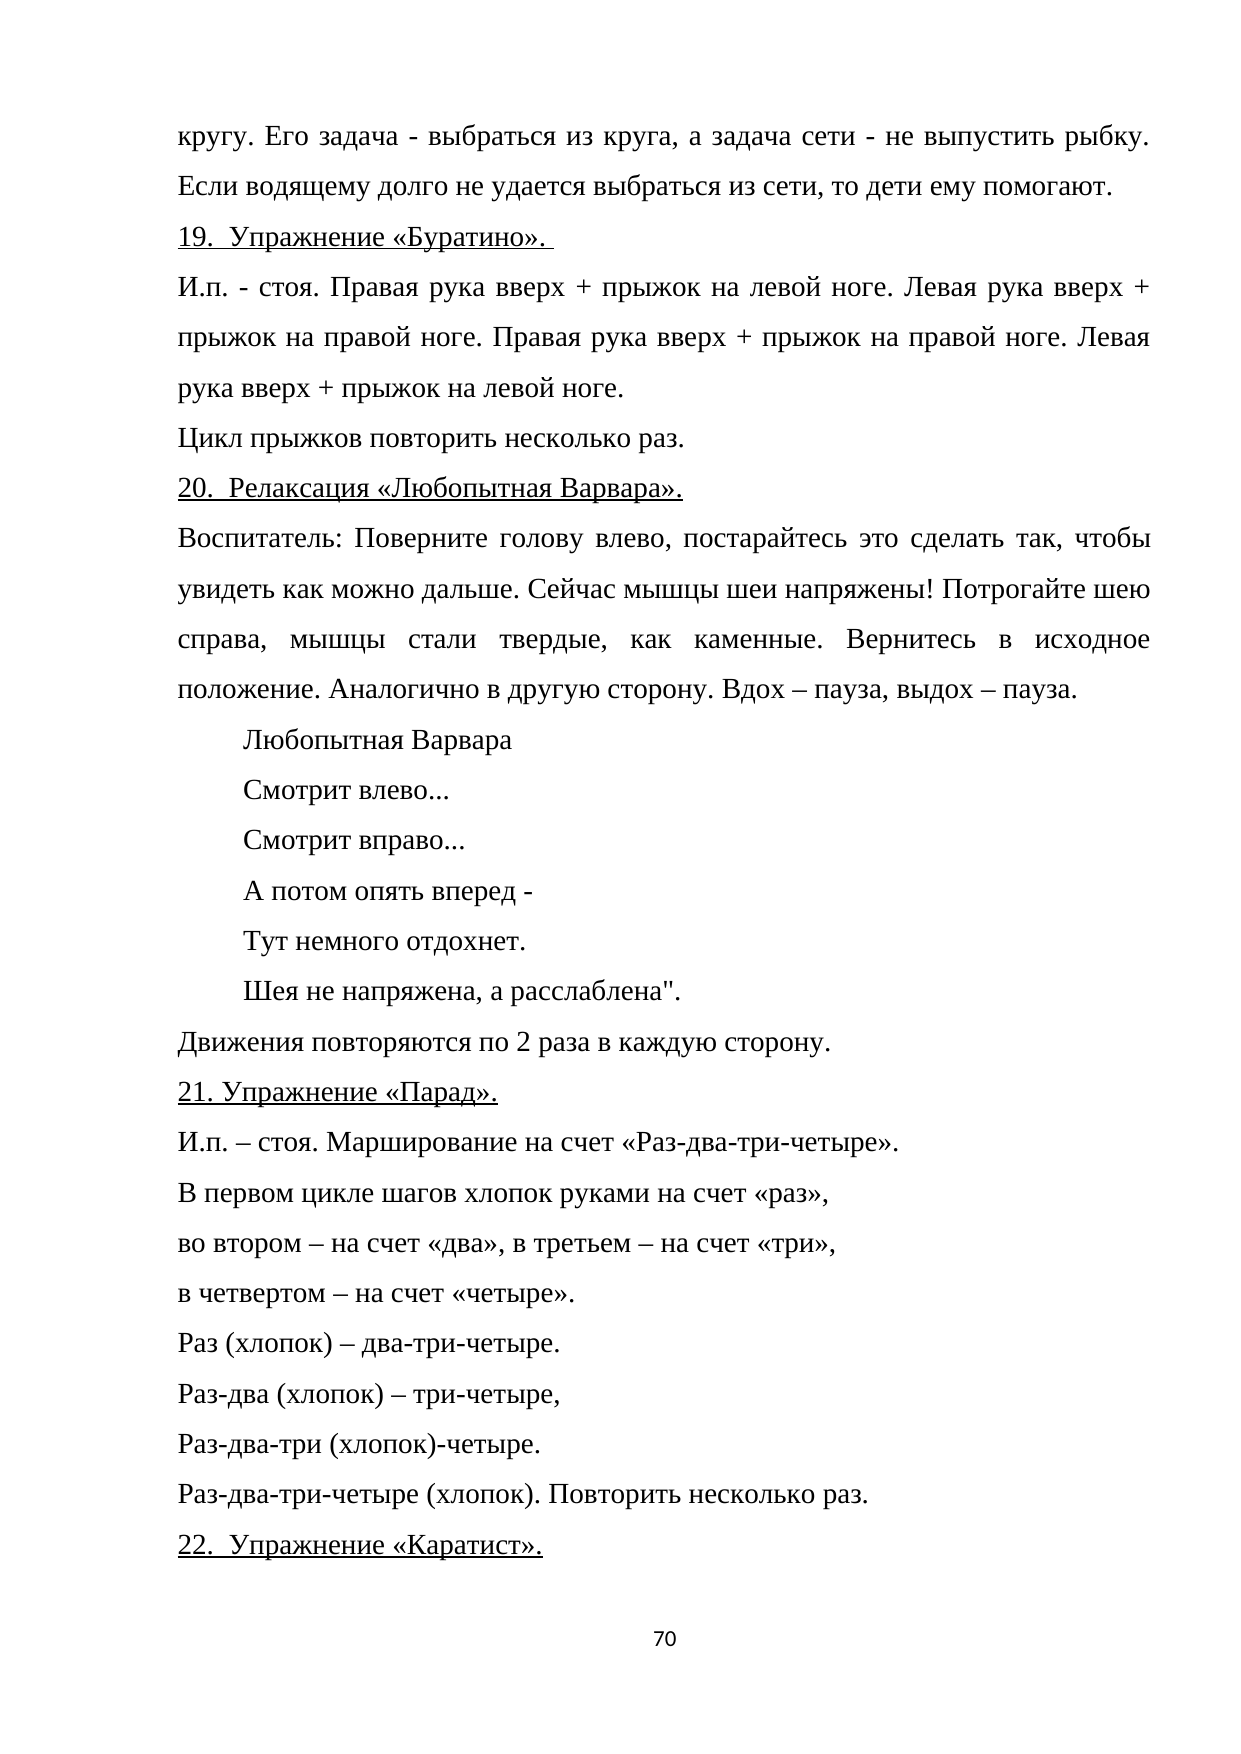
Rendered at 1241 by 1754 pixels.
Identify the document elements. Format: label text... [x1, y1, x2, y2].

text во втором – на счет «два», в третьем – на счет «три», [177, 1225, 1152, 1258]
text 20. Релаксация «Любопытная Варвара». [177, 470, 1152, 504]
text Любопытная Варвара [177, 722, 1152, 755]
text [177, 118, 1152, 202]
text в четвертом – на счет «четыре». [177, 1275, 1152, 1309]
text Раз (хлопок) – два-три-четыре. [177, 1326, 1152, 1359]
text Раз-два-три-четыре (хлопок). Повторить несколько раз. [177, 1477, 1152, 1510]
text Тут немного отдохнет. [177, 923, 1152, 957]
text В первом цикле шагов хлопок руками на счет «раз», [177, 1175, 1152, 1208]
text 19. Упражнение «Буратино». [177, 219, 1152, 252]
text Воспитатель: Поверните голову влево, постарайтесь это сделать так, чтобы увидеть как можно дальше. Сейчас мышцы шеи напряжены! Потрогайте шею справа, мышцы стали твердые, как каменные. Вернитесь в исходное положение. Аналогично в другую сторону. Вдох – пауза, выдох – пауза. [177, 521, 1152, 705]
text Цикл прыжков повторить несколько раз. [177, 420, 1152, 453]
text И.п. – стоя. Марширование на счет «Раз-два-три-четыре». [177, 1124, 1152, 1158]
text 21. Упражнение «Парад». [177, 1074, 1152, 1108]
text Смотрит вправо... [177, 822, 1152, 856]
text Движения повторяются по 2 раза в каждую сторону. [177, 1024, 1152, 1057]
text 22. Упражнение «Каратист». [177, 1527, 1152, 1560]
text Раз-два-три (хлопок)-четыре. [177, 1426, 1152, 1460]
text Раз-два (хлопок) – три-четыре, [177, 1376, 1152, 1409]
text Шея не напряжена, а расслаблена". [177, 973, 1152, 1007]
text Смотрит влево... [177, 772, 1152, 806]
text И.п. - стоя. Правая рука вверх + прыжок на левой ноге. Левая рука вверх + прыжок на правой ноге. Правая рука вверх + прыжок на правой ноге. Левая рука вверх + прыжок на левой ноге. [177, 269, 1152, 403]
text А потом опять вперед - [177, 873, 1152, 906]
